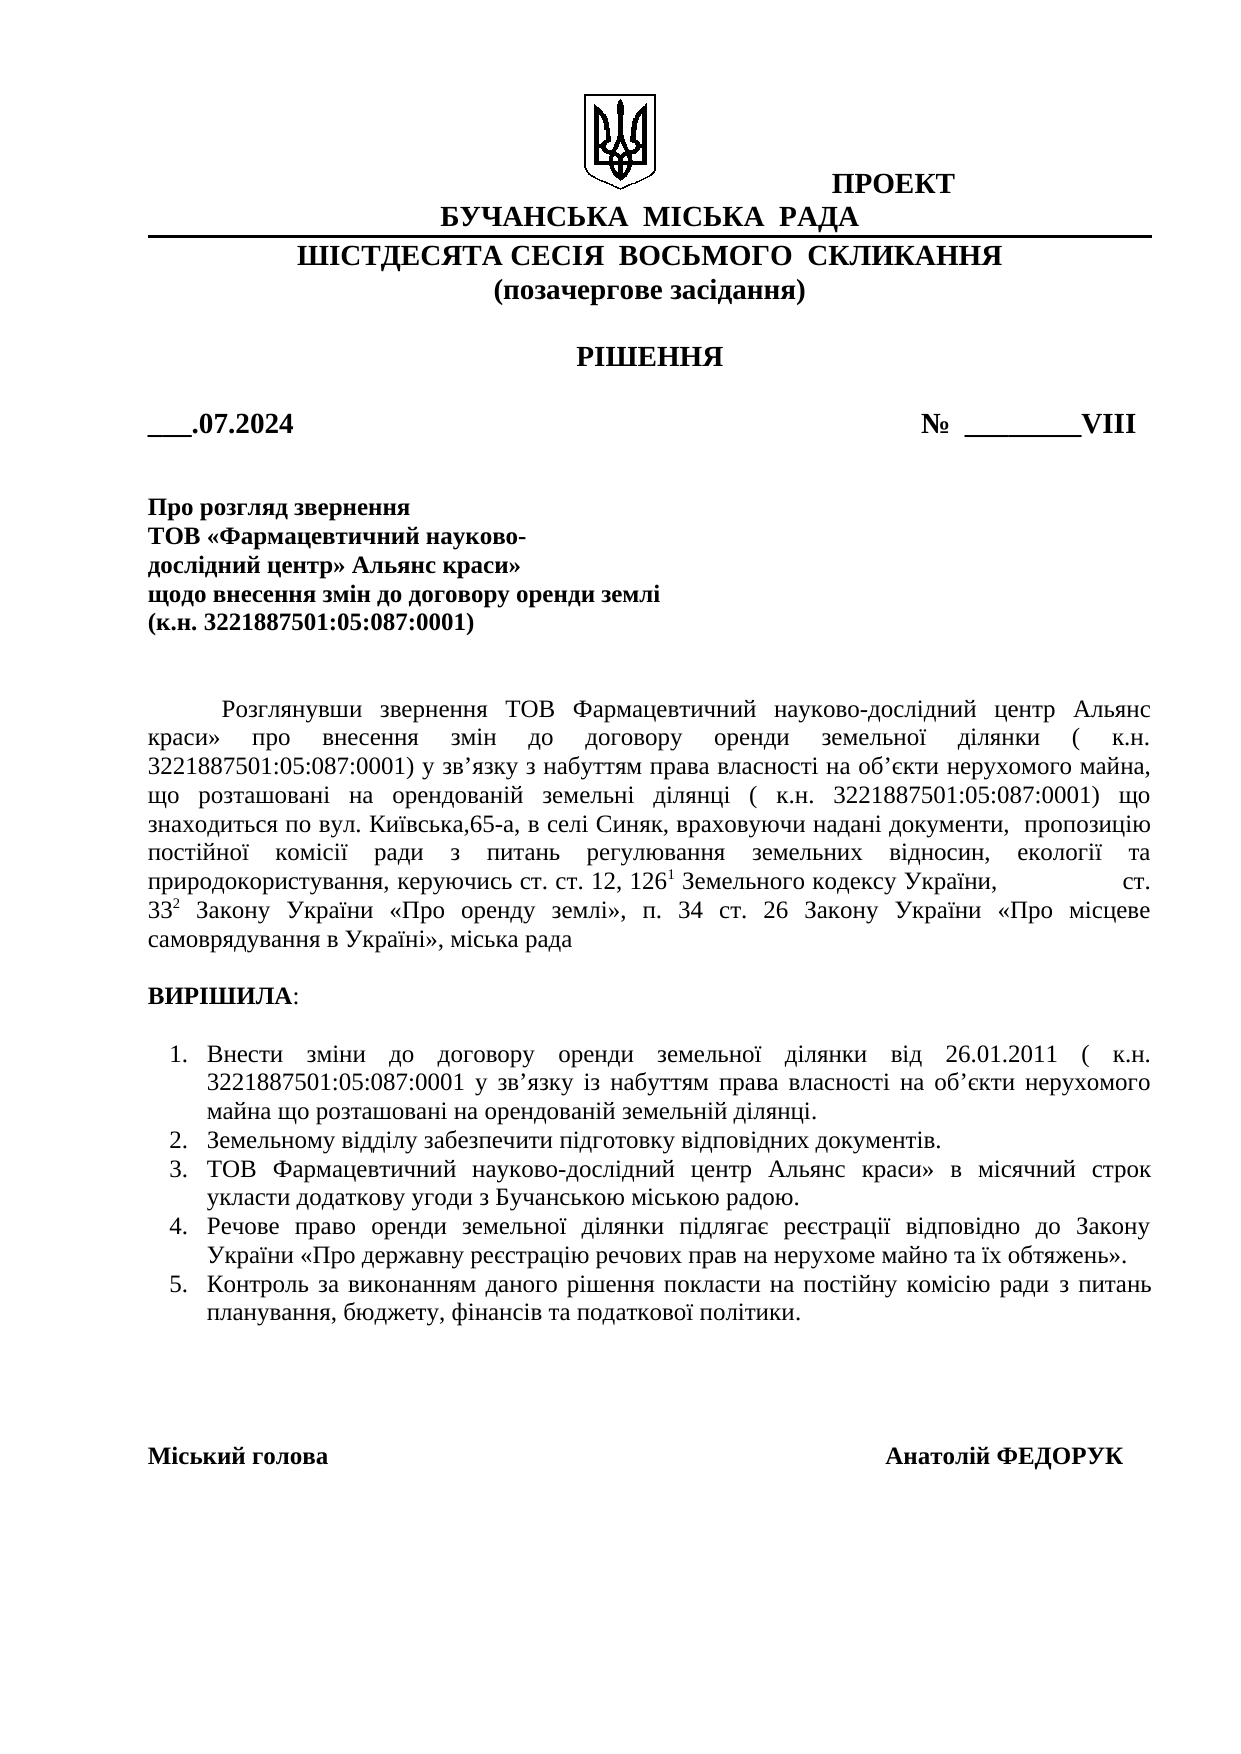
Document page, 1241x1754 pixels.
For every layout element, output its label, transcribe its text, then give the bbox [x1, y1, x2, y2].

text ТОВ «Фармацевтичний науково- [148, 521, 1152, 550]
text ___.07.2024 № ________VIII [148, 406, 1152, 439]
text БУЧАНСЬКА МІСЬКА РАДА [148, 199, 1152, 235]
text дослідний центр» Альянс краси» [148, 550, 1152, 579]
list Речове право оренди земельної ділянки підлягає реєстрації відповідно до Закону України «Про державну реєстрацію речових прав на нерухоме майно та їх обтяжень». [169, 1211, 1152, 1269]
list Контроль за виконанням даного рішення покласти на постійну комісію ради з питань планування, бюджету, фінансів та податкової політики. [169, 1269, 1152, 1326]
text ВИРІШИЛА: [148, 981, 1152, 1010]
text Про розгляд звернення [148, 492, 1152, 521]
list Земельному відділу забезпечити підготовку відповідних документів. [169, 1125, 1152, 1154]
text ШІСТДЕСЯТА СЕСІЯ ВОСЬМОГО СКЛИКАННЯ [148, 238, 1152, 272]
text РІШЕННЯ [148, 339, 1152, 372]
list Внести зміни до договору оренди земельної ділянки від 26.01.2011 ( к.н. 3221887501:05:087:0001 у зв’язку із набуттям права власності на об’єкти нерухомого майна що розташовані на орендованій земельній ділянці. [169, 1039, 1152, 1125]
list ТОВ Фармацевтичний науково-дослідний центр Альянс краси» в місячний строк укласти додаткову угоди з Бучанською міською радою. [169, 1154, 1152, 1211]
text ПРОЕКТ [148, 88, 1152, 199]
text (позачергове засідання) [148, 272, 1152, 305]
text щодо внесення змін до договору оренди землі [148, 579, 1152, 607]
text Міський голова Анатолій ФЕДОРУК [148, 1441, 1152, 1470]
text (к.н. 3221887501:05:087:0001) [148, 607, 1152, 636]
text Розглянувши звернення ТОВ Фармацевтичний науково-дослідний центр Альянс краси» про внесення змін до договору оренди земельної ділянки ( к.н. 3221887501:05:087:0001) у зв’язку з набуттям права власності на об’єкти нерухомого майна, що розташовані на орендованій земельні ділянці ( к.н. 3221887501:05:087:0001) що знаходиться по вул. Київська,65-а, в селі Синяк, враховуючи надані документи, пропозицію постійної комісії ради з питань регулювання земельних відносин, екології та природокористування, керуючись ст. ст. 12, 1261 Земельного кодексу України, ст. 332 Закону України «Про оренду землі», п. 34 ст. 26 Закону України «Про місцеве самоврядування в Україні», міська рада [148, 694, 1152, 952]
